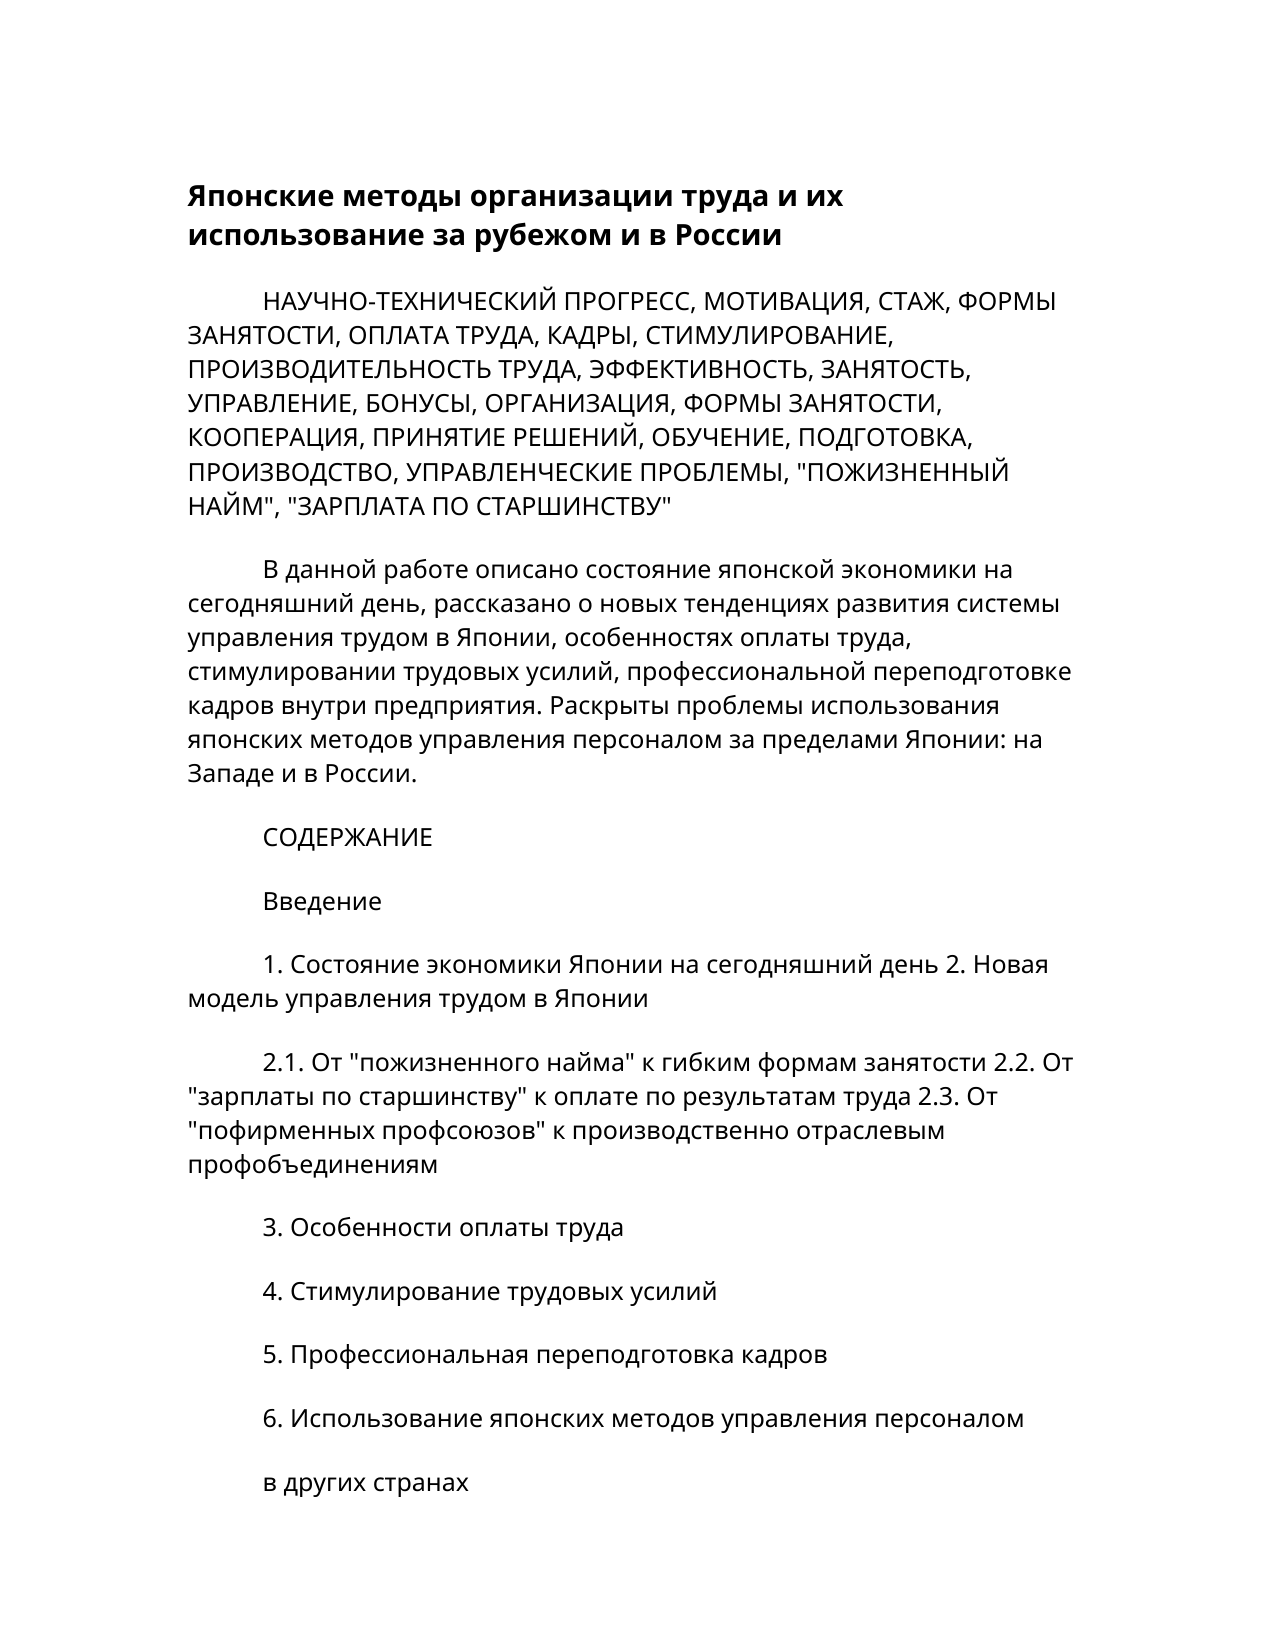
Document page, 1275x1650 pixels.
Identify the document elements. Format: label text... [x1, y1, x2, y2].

text 2.1. От "пожизненного найма" к гибким формам занятости 2.2. От "зарплаты по старшинству" к оплате по результатам труда 2.3. От "пофирменных профсоюзов" к производственно отраслевым профобъединениям [187, 1044, 1087, 1181]
text в других странах [187, 1464, 1087, 1498]
list Японские методы организации труда и их использование за рубежом и в России [187, 175, 1087, 254]
text 1. Состояние экономики Японии на сегодняшний день 2. Новая модель управления трудом в Японии [187, 947, 1087, 1015]
text 4. Стимулирование трудовых усилий [187, 1274, 1087, 1308]
text Введение [187, 883, 1087, 917]
text СОДЕРЖАНИЕ [187, 820, 1087, 854]
text НАУЧНО-ТЕХНИЧЕСКИЙ ПРОГРЕСС, МОТИВАЦИЯ, СТАЖ, ФОРМЫ ЗАНЯТОСТИ, ОПЛАТА ТРУДА, КАДРЫ, СТИМУЛИРОВАНИЕ, ПРОИЗВОДИТЕЛЬНОСТЬ ТРУДА, ЭФФЕКТИВНОСТЬ, ЗАНЯТОСТЬ, УПРАВЛЕНИЕ, БОНУСЫ, ОРГАНИЗАЦИЯ, ФОРМЫ ЗАНЯТОСТИ, КООПЕРАЦИЯ, ПРИНЯТИЕ РЕШЕНИЙ, ОБУЧЕНИЕ, ПОДГОТОВКА, ПРОИЗВОДСТВО, УПРАВЛЕНЧЕСКИЕ ПРОБЛЕМЫ, "ПОЖИЗНЕННЫЙ НАЙМ", "ЗАРПЛАТА ПО СТАРШИНСТВУ" [187, 284, 1087, 522]
text В данной работе описано состояние японской экономики на сегодняшний день, рассказано о новых тенденциях развития системы управления трудом в Японии, особенностях оплаты труда, стимулировании трудовых усилий, профессиональной переподготовке кадров внутри предприятия. Раскрыты проблемы использования японских методов управления персоналом за пределами Японии: на Западе и в России. [187, 552, 1087, 790]
text 6. Использование японских методов управления персоналом [187, 1401, 1087, 1435]
text 3. Особенности оплаты труда [187, 1210, 1087, 1244]
text 5. Профессиональная переподготовка кадров [187, 1337, 1087, 1371]
